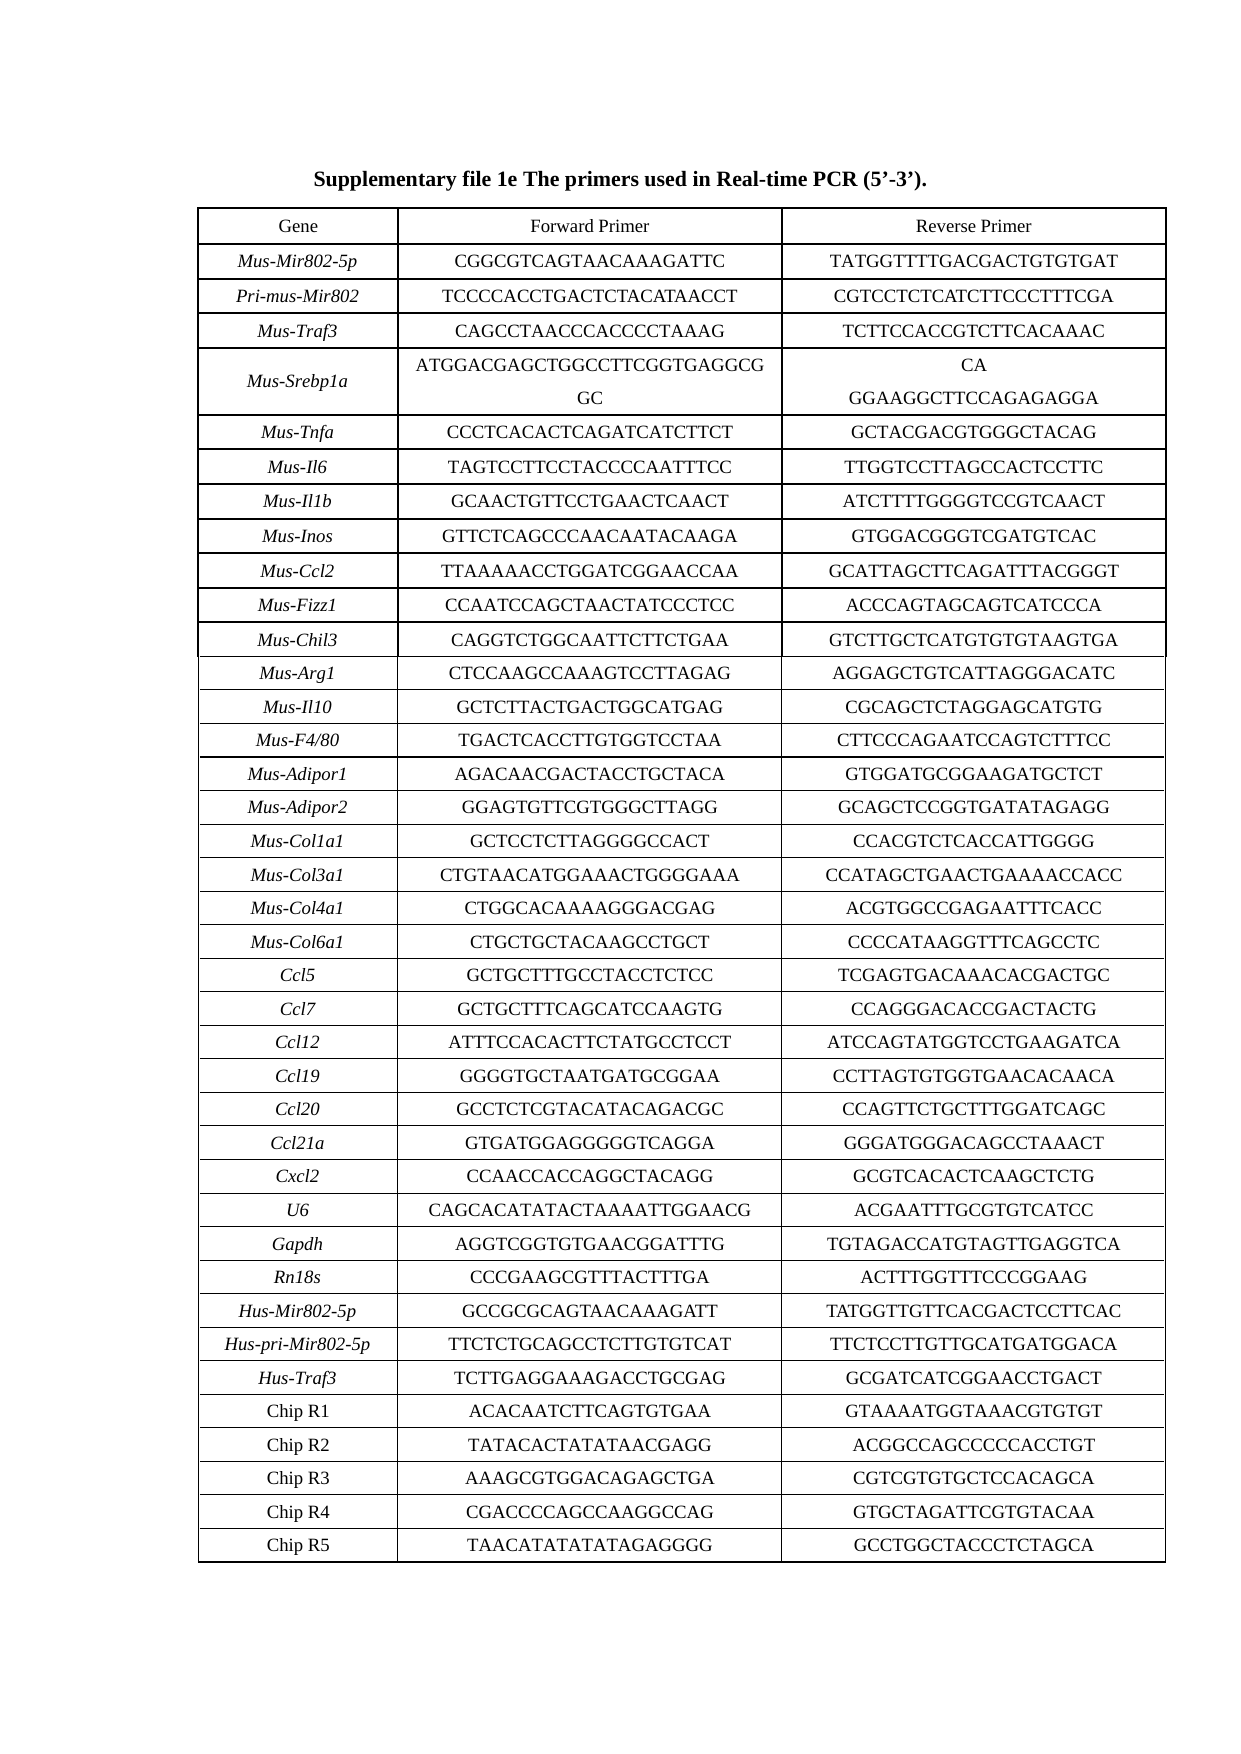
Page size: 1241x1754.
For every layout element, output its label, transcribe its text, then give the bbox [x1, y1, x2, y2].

table_cell CAGGTCTGGCAATTCTTCTGAA [399, 623, 781, 656]
table_cell Rn18s [199, 1261, 397, 1293]
table_cell TTAAAAACCTGGATCGGAACCAA [399, 554, 781, 587]
table_cell Ccl20 [199, 1093, 397, 1125]
table_cell Mus-Arg1 [199, 657, 397, 689]
table_cell CCCGAAGCGTTTACTTTGA [398, 1261, 781, 1293]
table_cell TATACACTATATAACGAGG [398, 1428, 781, 1461]
table_cell TTGGTCCTTAGCCACTCCTTC [783, 450, 1165, 483]
table_cell AAAGCGTGGACAGAGCTGA [398, 1462, 781, 1494]
table_cell Ccl7 [199, 992, 397, 1025]
table_cell ACGTGGCCGAGAATTTCACC [782, 891, 1165, 924]
table_cell Mus-Col4a1 [199, 892, 397, 924]
table_cell Gapdh [199, 1227, 397, 1259]
table_cell CTGTAACATGGAAACTGGGGAAA [398, 858, 781, 891]
table_cell Mus-Il6 [199, 450, 397, 483]
table_cell CCAGGGACACCGACTACTG [782, 991, 1165, 1025]
table_cell AGACAACGACTACCTGCTACA [398, 758, 781, 790]
table_cell CAGCACATATACTAAAATTGGAACG [398, 1194, 781, 1226]
table_cell ACGGCCAGCCCCCACCTGT [782, 1427, 1165, 1461]
table_cell TGTAGACCATGTAGTTGAGGTCA [782, 1226, 1165, 1259]
table_cell TGACTCACCTTGTGGTCCTAA [398, 724, 781, 756]
table_cell ACTTTGGTTTCCCGGAAG [782, 1260, 1165, 1293]
table_cell CTTCCCAGAATCCAGTCTTTCC [782, 723, 1165, 756]
table_cell CTGGCACAAAAGGGACGAG [398, 892, 781, 924]
table_cell Mus-Srebp1a [199, 349, 397, 414]
table_cell GCCTGGCTACCCTCTAGCA [782, 1528, 1165, 1561]
table_cell GTGATGGAGGGGGTCAGGA [398, 1126, 781, 1159]
table_cell CGTCGTGTGCTCCACAGCA [782, 1461, 1165, 1494]
table_cell Mus-Fizz1 [199, 589, 397, 621]
table_cell CCACGTCTCACCATTGGGG [782, 824, 1165, 857]
table_cell GCTCCTCTTAGGGGCCACT [398, 825, 781, 857]
table_cell CCAGTTCTGCTTTGGATCAGC [782, 1092, 1165, 1125]
table_header Gene [199, 209, 397, 243]
table_cell GCATTAGCTTCAGATTTACGGGT [783, 554, 1165, 587]
table_cell GTCTTGCTCATGTGTGTAAGTGA [783, 623, 1165, 656]
table_cell GCTGCTTTCAGCATCCAAGTG [398, 992, 781, 1025]
table_cell CCCCATAAGGTTTCAGCCTC [782, 924, 1165, 958]
table_cell Hus-Traf3 [199, 1361, 397, 1394]
table_cell AGGAGCTGTCATTAGGGACATC [782, 656, 1165, 689]
table_cell GTTCTCAGCCCAACAATACAAGA [399, 520, 781, 552]
table_cell TCTTGAGGAAAGACCTGCGAG [398, 1361, 781, 1394]
table_cell AGGTCGGTGTGAACGGATTTG [398, 1227, 781, 1259]
table_cell TTCTCCTTGTTGCATGATGGACA [782, 1327, 1165, 1360]
table_cell ACCCAGTAGCAGTCATCCCA [783, 589, 1165, 621]
table_cell Ccl19 [199, 1059, 397, 1092]
table_cell Mus-Adipor2 [199, 791, 397, 823]
table_cell GTGGACGGGTCGATGTCAC [783, 520, 1165, 552]
table_cell Mus-Col6a1 [199, 925, 397, 958]
table_cell CCAATCCAGCTAACTATCCCTCC [399, 589, 781, 621]
table_cell ACGAATTTGCGTGTCATCC [782, 1193, 1165, 1226]
table_cell Chip R4 [199, 1495, 397, 1528]
table_cell Chip R5 [199, 1529, 397, 1561]
table_cell Mus-Adipor1 [199, 757, 397, 790]
table_cell TATGGTTGTTCACGACTCCTTCAC [782, 1293, 1165, 1327]
table_cell Hus-Mir802-5p [199, 1294, 397, 1327]
table_cell Chip R3 [199, 1462, 397, 1494]
table_cell TCGAGTGACAAACACGACTGC [782, 958, 1165, 991]
table_cell Ccl12 [199, 1026, 397, 1058]
table_cell U6 [199, 1194, 397, 1226]
table_cell Mus-Inos [199, 520, 397, 552]
table_cell TAGTCCTTCCTACCCCAATTTCC [399, 450, 781, 483]
table_cell GGAGTGTTCGTGGGCTTAGG [398, 791, 781, 823]
table_cell GTGGATGCGGAAGATGCTCT [782, 756, 1165, 790]
table_cell Cxcl2 [199, 1160, 397, 1192]
table_cell ATGGACGAGCTGGCCTTCGGTGAGGCGGC [399, 349, 781, 414]
table_cell CCAACCACCAGGCTACAGG [398, 1160, 781, 1192]
table_cell CAGCCTAACCCACCCCTAAAG [399, 314, 781, 347]
table_cell TCTTCCACCGTCTTCACAAAC [783, 314, 1165, 347]
table_cell GTGCTAGATTCGTGTACAA [782, 1494, 1165, 1528]
table_cell CCCTCACACTCAGATCATCTTCT [399, 416, 781, 448]
table_cell Chip R1 [199, 1395, 397, 1427]
table_cell GTAAAATGGTAAACGTGTGT [782, 1394, 1165, 1427]
text Supplementary file 1e The primers used in Real-time PCR (5’-3’). [187, 162, 1053, 194]
table_cell CGTCCTCTCATCTTCCCTTTCGA [783, 280, 1165, 312]
table_cell GGGATGGGACAGCCTAAACT [782, 1125, 1165, 1159]
table_cell Pri-mus-Mir802 [199, 280, 397, 312]
table_cell GCTCTTACTGACTGGCATGAG [398, 690, 781, 723]
table_cell TAACATATATATAGAGGGG [398, 1529, 781, 1561]
table_cell TATGGTTTTGACGACTGTGTGAT [783, 245, 1165, 277]
table_cell GCCGCGCAGTAACAAAGATT [398, 1294, 781, 1327]
table_cell Mus-Mir802-5p [199, 245, 397, 277]
table_cell Mus-Il10 [199, 690, 397, 723]
table_cell CCTTAGTGTGGTGAACACAACA [782, 1058, 1165, 1092]
table_cell GCGTCACACTCAAGCTCTG [782, 1159, 1165, 1192]
table_cell GCTGCTTTGCCTACCTCTCC [398, 959, 781, 991]
table_cell ATTTCCACACTTCTATGCCTCCT [398, 1026, 781, 1058]
table_header Reverse Primer [783, 209, 1165, 243]
table_cell CA GGAAGGCTTCCAGAGAGGA [783, 349, 1165, 414]
table_cell Mus-Col3a1 [199, 858, 397, 891]
table_cell GCAGCTCCGGTGATATAGAGG [782, 790, 1165, 823]
table_cell CCATAGCTGAACTGAAAACCACC [782, 857, 1165, 891]
table_header Forward Primer [399, 209, 781, 243]
table_cell ACACAATCTTCAGTGTGAA [398, 1395, 781, 1427]
table_cell CGACCCCAGCCAAGGCCAG [398, 1495, 781, 1528]
table_cell Mus-Tnfa [199, 416, 397, 448]
table_cell ATCCAGTATGGTCCTGAAGATCA [782, 1025, 1165, 1058]
table_cell TCCCCACCTGACTCTACATAACCT [399, 280, 781, 312]
table_cell Ccl5 [199, 959, 397, 991]
table_cell Hus-pri-Mir802-5p [199, 1328, 397, 1360]
table_cell TTCTCTGCAGCCTCTTGTGTCAT [398, 1328, 781, 1360]
table_cell CTGCTGCTACAAGCCTGCT [398, 925, 781, 958]
table_cell GCTACGACGTGGGCTACAG [783, 416, 1165, 448]
table_cell CGGCGTCAGTAACAAAGATTC [399, 245, 781, 277]
table_cell GCCTCTCGTACATACAGACGC [398, 1093, 781, 1125]
table_cell Mus-Ccl2 [199, 554, 397, 587]
table_cell Chip R2 [199, 1428, 397, 1461]
table_cell Ccl21a [199, 1126, 397, 1159]
table_cell Mus-Traf3 [199, 314, 397, 347]
table_cell CGCAGCTCTAGGAGCATGTG [782, 689, 1165, 723]
table_cell ATCTTTTGGGGTCCGTCAACT [783, 485, 1165, 517]
table_cell Mus-F4/80 [199, 724, 397, 756]
table_cell Mus-Col1a1 [199, 825, 397, 857]
table_cell CTCCAAGCCAAAGTCCTTAGAG [398, 657, 781, 689]
table_cell GGGGTGCTAATGATGCGGAA [398, 1059, 781, 1092]
table_cell Mus-Chil3 [199, 623, 397, 656]
table_cell GCGATCATCGGAACCTGACT [782, 1360, 1165, 1394]
table_cell Mus-Il1b [199, 485, 397, 517]
table_cell GCAACTGTTCCTGAACTCAACT [399, 485, 781, 517]
